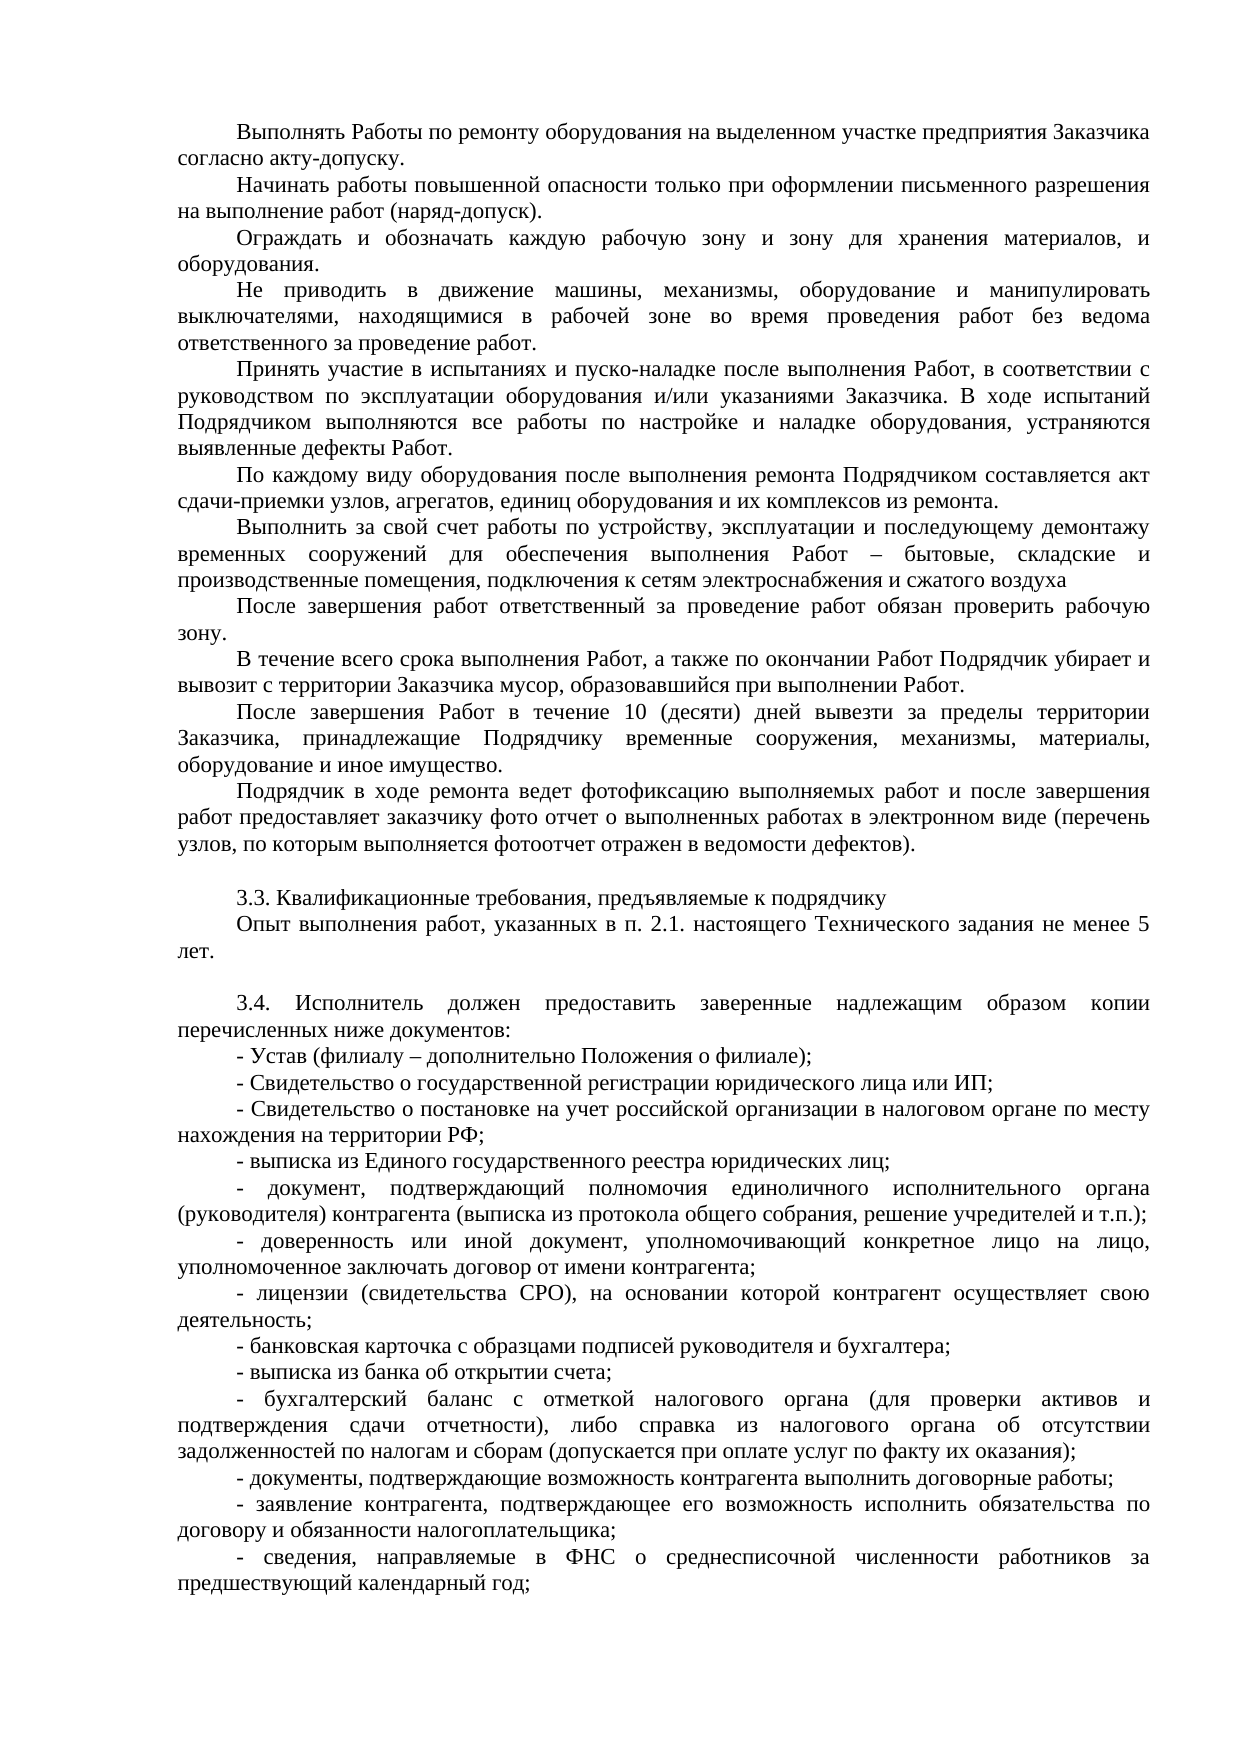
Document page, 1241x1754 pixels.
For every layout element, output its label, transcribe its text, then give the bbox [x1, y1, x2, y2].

text Начинать работы повышенной опасности только при оформлении письменного разрешения на выполнение работ (наряд-допуск). [177, 171, 1152, 223]
text - выписка из Единого государственного реестра юридических лиц; [177, 1148, 1152, 1174]
text Подрядчик в ходе ремонта ведет фотофиксацию выполняемых работ и после завершения работ предоставляет заказчику фото отчет о выполненных работах в электронном виде (перечень узлов, по которым выполняется фотоотчет отражен в ведомости дефектов). [177, 777, 1152, 856]
text - сведения, направляемые в ФНС о среднесписочной численности работников за предшествующий календарный год; [177, 1543, 1152, 1596]
text 3.4. Исполнитель должен предоставить заверенные надлежащим образом копии перечисленных ниже документов: [177, 989, 1152, 1042]
text - Свидетельство о постановке на учет российской организации в налоговом органе по месту нахождения на территории РФ; [177, 1095, 1152, 1148]
text - документ, подтверждающий полномочия единоличного исполнительного органа (руководителя) контрагента (выписка из протокола общего собрания, решение учредителей и т.п.); [177, 1174, 1152, 1227]
text В течение всего срока выполнения Работ, а также по окончании Работ Подрядчик убирает и вывозит с территории Заказчика мусор, образовавшийся при выполнении Работ. [177, 645, 1152, 698]
text - бухгалтерский баланс с отметкой налогового органа (для проверки активов и подтверждения сдачи отчетности), либо справка из налогового органа об отсутствии задолженностей по налогам и сборам (допускается при оплате услуг по факту их оказания); [177, 1385, 1152, 1464]
text Опыт выполнения работ, указанных в п. 2.1. настоящего Технического задания не менее 5 лет. [177, 910, 1152, 963]
text Выполнять Работы по ремонту оборудования на выделенном участке предприятия Заказчика согласно акту-допуску. [177, 118, 1152, 171]
text - лицензии (свидетельства СРО), на основании которой контрагент осуществляет свою деятельность; [177, 1279, 1152, 1332]
text Ограждать и обозначать каждую рабочую зону и зону для хранения материалов, и оборудования. [177, 223, 1152, 276]
text По каждому виду оборудования после выполнения ремонта Подрядчиком составляется акт сдачи-приемки узлов, агрегатов, единиц оборудования и их комплексов из ремонта. [177, 461, 1152, 513]
text - Свидетельство о государственной регистрации юридического лица или ИП; [177, 1068, 1152, 1095]
text После завершения Работ в течение 10 (десяти) дней вывезти за пределы территории Заказчика, принадлежащие Подрядчику временные сооружения, механизмы, материалы, оборудование и иное имущество. [177, 698, 1152, 777]
text - банковская карточка с образцами подписей руководителя и бухгалтера; [177, 1332, 1152, 1358]
text Принять участие в испытаниях и пуско-наладке после выполнения Работ, в соответствии с руководством по эксплуатации оборудования и/или указаниями Заказчика. В ходе испытаний Подрядчиком выполняются все работы по настройке и наладке оборудования, устраняются выявленные дефекты Работ. [177, 355, 1152, 461]
text Не приводить в движение машины, механизмы, оборудование и манипулировать выключателями, находящимися в рабочей зоне во время проведения работ без ведома ответственного за проведение работ. [177, 276, 1152, 355]
text 3.3. Квалификационные требования, предъявляемые к подрядчику [177, 884, 1152, 910]
text Выполнить за свой счет работы по устройству, эксплуатации и последующему демонтажу временных сооружений для обеспечения выполнения Работ – бытовые, складские и производственные помещения, подключения к сетям электроснабжения и сжатого воздуха [177, 513, 1152, 592]
text После завершения работ ответственный за проведение работ обязан проверить рабочую зону. [177, 592, 1152, 645]
text - заявление контрагента, подтверждающее его возможность исполнить обязательства по договору и обязанности налогоплательщика; [177, 1490, 1152, 1543]
text - выписка из банка об открытии счета; [177, 1358, 1152, 1385]
text - доверенность или иной документ, уполномочивающий конкретное лицо на лицо, уполномоченное заключать договор от имени контрагента; [177, 1227, 1152, 1279]
text - Устав (филиалу – дополнительно Положения о филиале); [177, 1042, 1152, 1068]
text - документы, подтверждающие возможность контрагента выполнить договорные работы; [177, 1464, 1152, 1490]
